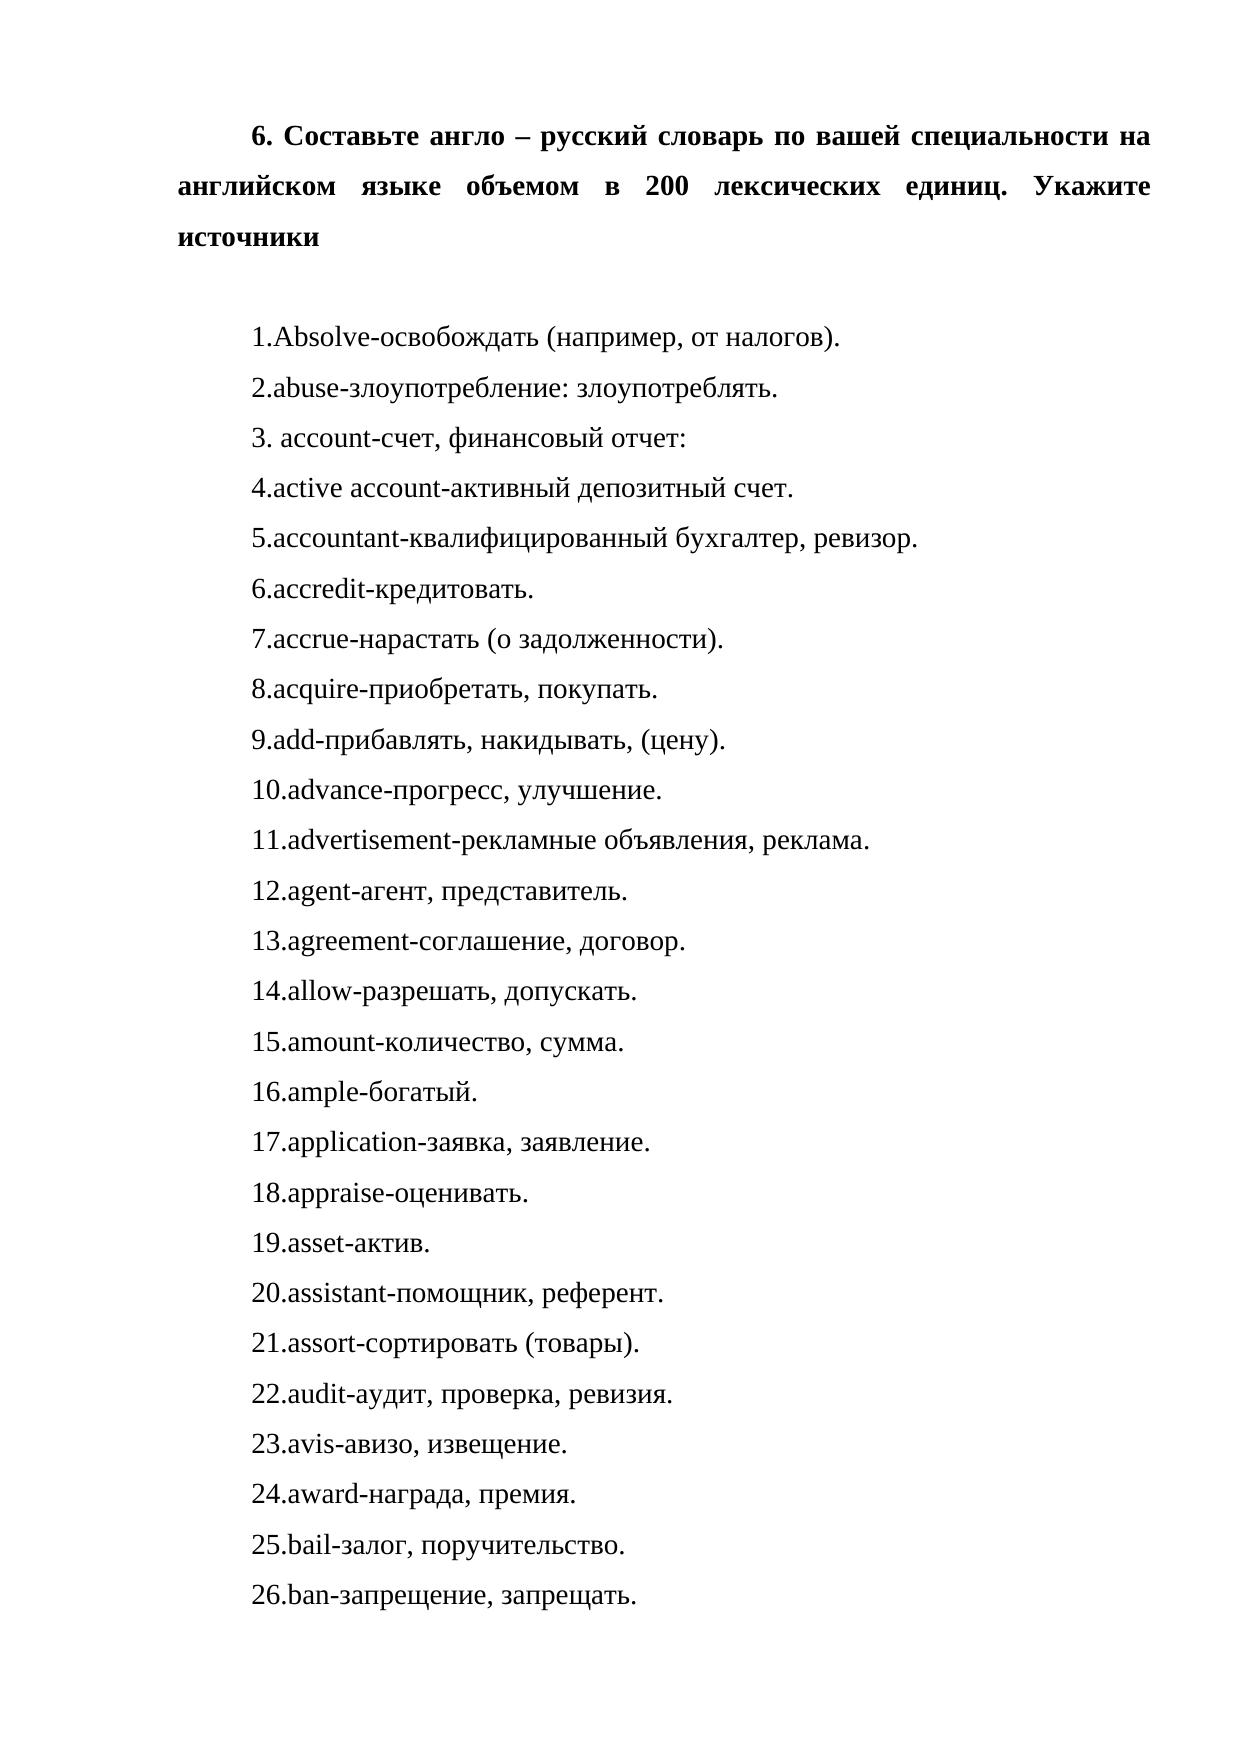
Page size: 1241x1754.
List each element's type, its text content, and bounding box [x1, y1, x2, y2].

text 19.asset-актив. [177, 1225, 1152, 1258]
text 2.abuse-злоупотребление: злоупотреблять. [177, 370, 1152, 403]
text 1.Absolve-освобождать (например, от налогов). [177, 319, 1152, 353]
text 16.ample-богатый. [177, 1074, 1152, 1108]
text 4.active account-активный депозитный счет. [177, 470, 1152, 504]
text 12.agent-агент, представитель. [177, 873, 1152, 906]
text 25.bail-залог, поручительство. [177, 1527, 1152, 1560]
text 3. account-счет, финансовый отчет: [177, 420, 1152, 453]
text 11.advertisement-рекламные объявления, реклама. [177, 822, 1152, 856]
text 15.amount-количество, сумма. [177, 1024, 1152, 1057]
text 26.ban-запрещение, запрещать. [177, 1577, 1152, 1611]
text 17.application-заявка, заявление. [177, 1124, 1152, 1158]
text 14.allow-разрешать, допускать. [177, 973, 1152, 1007]
text 13.agreement-соглашение, договор. [177, 923, 1152, 957]
text 10.advance-прогресс, улучшение. [177, 772, 1152, 806]
text 7.accrue-нарастать (о задолженности). [177, 621, 1152, 655]
text 6.accredit-кредитовать. [177, 571, 1152, 604]
text 22.audit-аудит, проверка, ревизия. [177, 1376, 1152, 1409]
text 9.add-прибавлять, накидывать, (цену). [177, 722, 1152, 755]
text 20.assistant-помощник, референт. [177, 1275, 1152, 1309]
text 6. Составьте англо – русский словарь по вашей специальности на английском языке объемом в 200 лексических единиц. Укажите источники [177, 118, 1152, 252]
text 18.appraise-оценивать. [177, 1175, 1152, 1208]
text 5.accountant-квалифицированный бухгалтер, ревизор. [177, 521, 1152, 554]
text 21.assort-сортировать (товары). [177, 1326, 1152, 1359]
text 8.acquire-приобретать, покупать. [177, 672, 1152, 705]
text 23.avis-авизо, извещение. [177, 1426, 1152, 1460]
text 24.award-награда, премия. [177, 1477, 1152, 1510]
